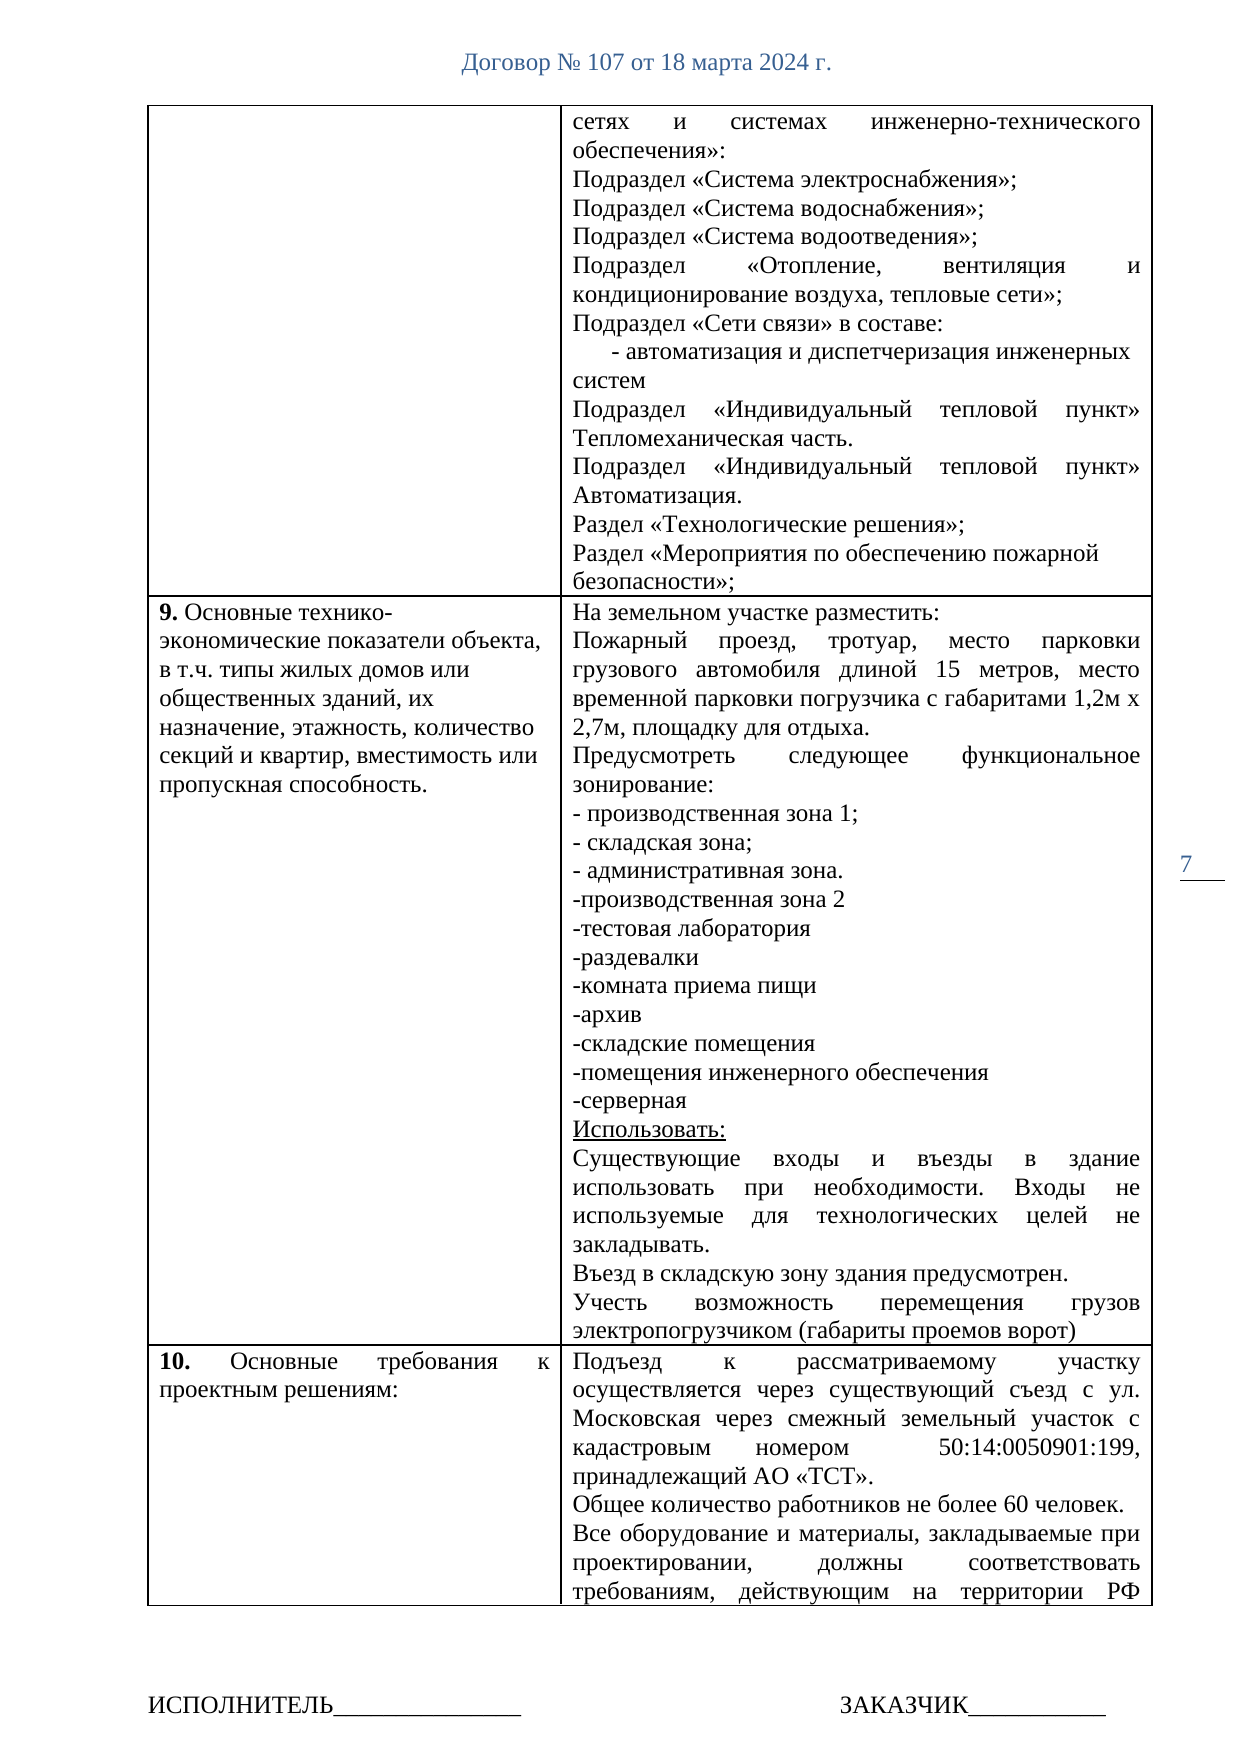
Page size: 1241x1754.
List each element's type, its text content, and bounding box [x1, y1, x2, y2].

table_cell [149, 106, 560, 595]
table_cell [149, 1346, 560, 1604]
table_cell 9. Основные технико-экономические показатели объекта, в т.ч. типы жилых домов или общественных зданий, их назначение, этажность, количество секций и квартир, вместимость или пропускная способность. [149, 597, 560, 1344]
table_cell На земельном участке разместить: Пожарный проезд, тротуар, место парковки грузового автомобиля длиной 15 метров, место временной парковки погрузчика с габаритами 1,2м х 2,7м, площадку для отдыха. Предусмотреть следующее функциональное зонирование: - производственная зона 1; - складская зона; - административная зона. -производственная зона 2 -тестовая лаборатория -раздевалки -комната приема пищи -архив -складские помещения -помещения инженерного обеспечения -серверная Использовать: Существующие входы и въезды в здание использовать при необходимости. Входы не используемые для технологических целей не закладывать. Въезд в складскую зону здания предусмотрен. Учесть возможность перемещения грузов электропогрузчиком (габариты проемов ворот) [562, 597, 1151, 1344]
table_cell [562, 106, 1151, 595]
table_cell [562, 1346, 1151, 1604]
